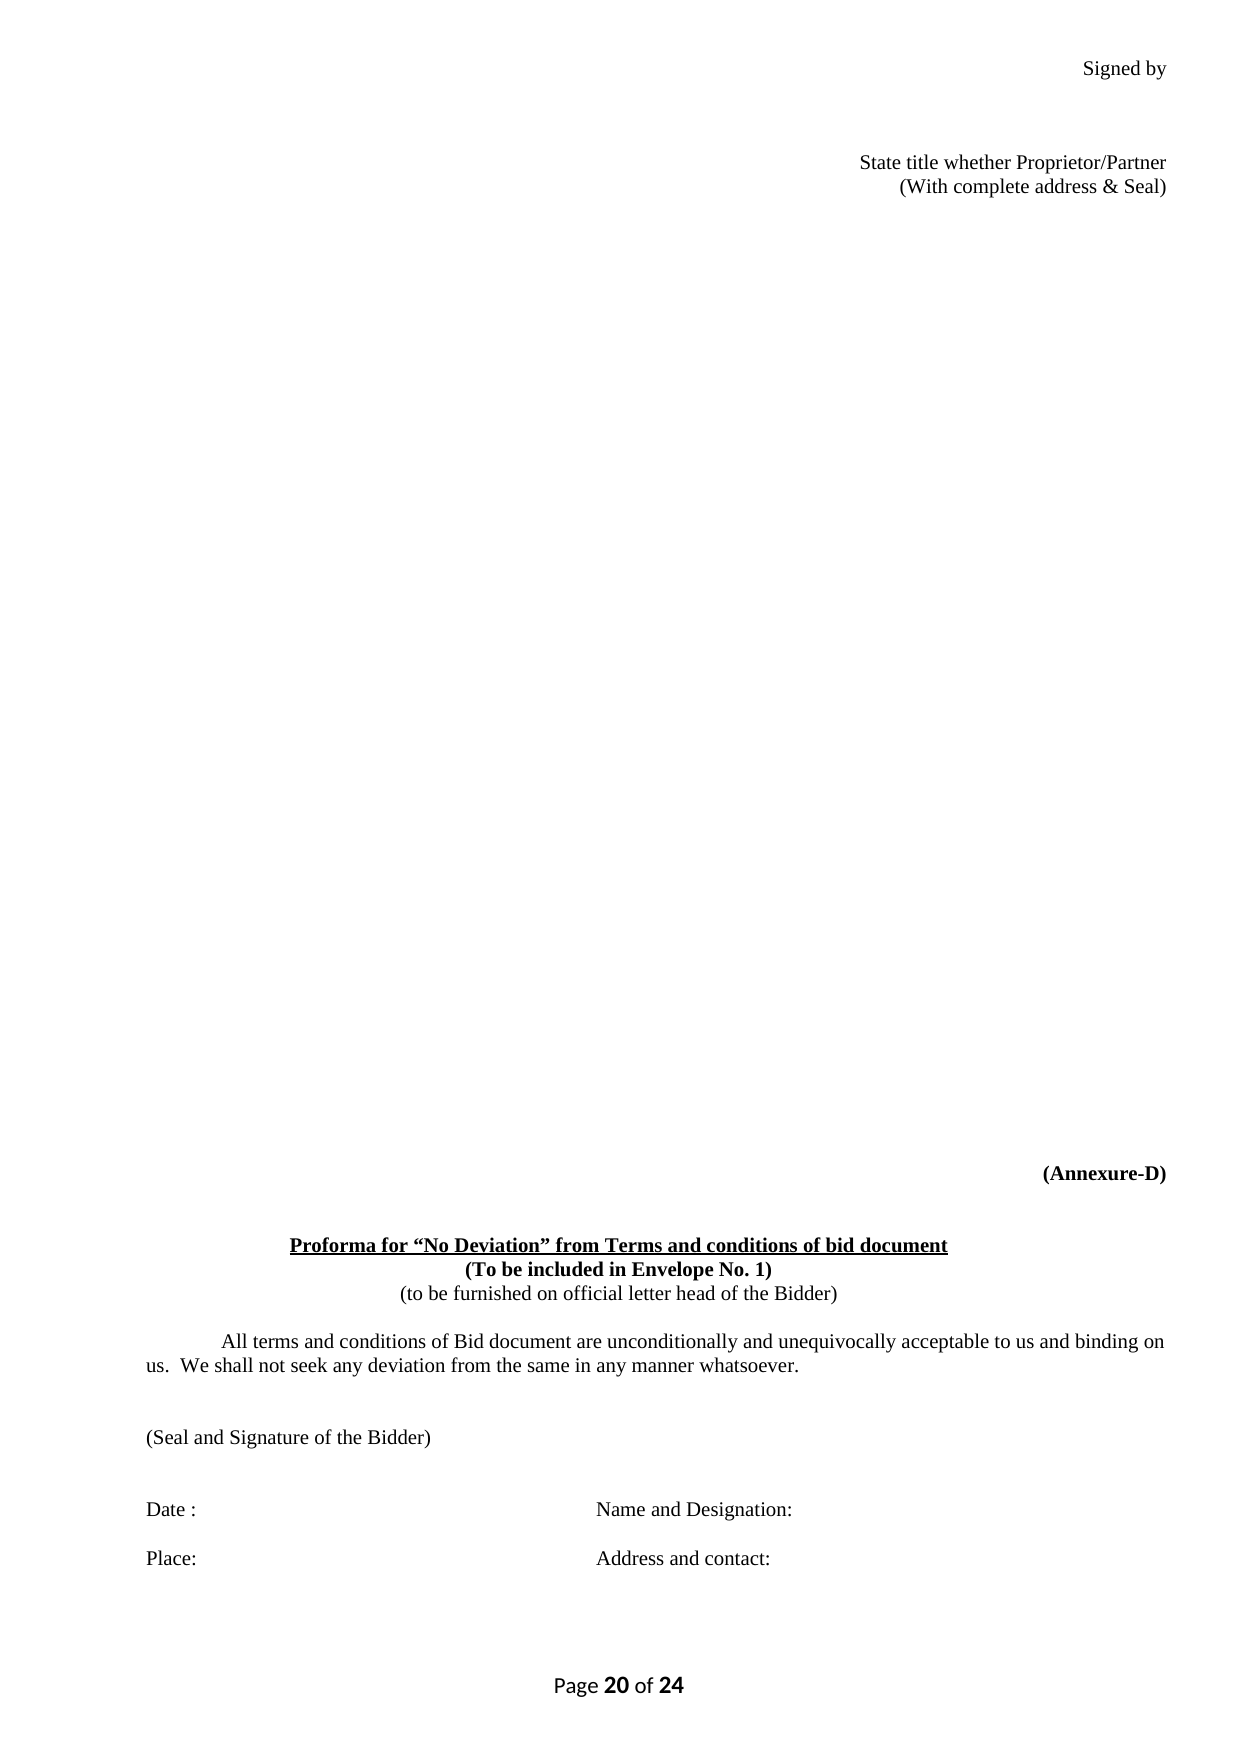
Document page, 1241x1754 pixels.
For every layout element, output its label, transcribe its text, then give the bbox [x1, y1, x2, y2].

text Date : Name and Designation: [71, 1497, 1166, 1521]
text All terms and conditions of Bid document are unconditionally and unequivocally acceptable to us and binding on us. We shall not seek any deviation from the same in any manner whatsoever. [146, 1329, 1166, 1377]
text (With complete address & Seal) [71, 174, 1166, 198]
text (Seal and Signature of the Bidder) [71, 1425, 1166, 1449]
text (Annexure-D) [71, 1160, 1166, 1184]
text Signed by [183, 56, 1166, 80]
text Proforma for “No Deviation” from Terms and conditions of bid document [71, 1233, 1166, 1257]
text (to be furnished on official letter head of the Bidder) [71, 1281, 1166, 1305]
text State title whether Proprietor/Partner [71, 150, 1166, 174]
text (To be included in Envelope No. 1) [71, 1257, 1166, 1281]
text Place: Address and contact: [71, 1545, 1166, 1569]
